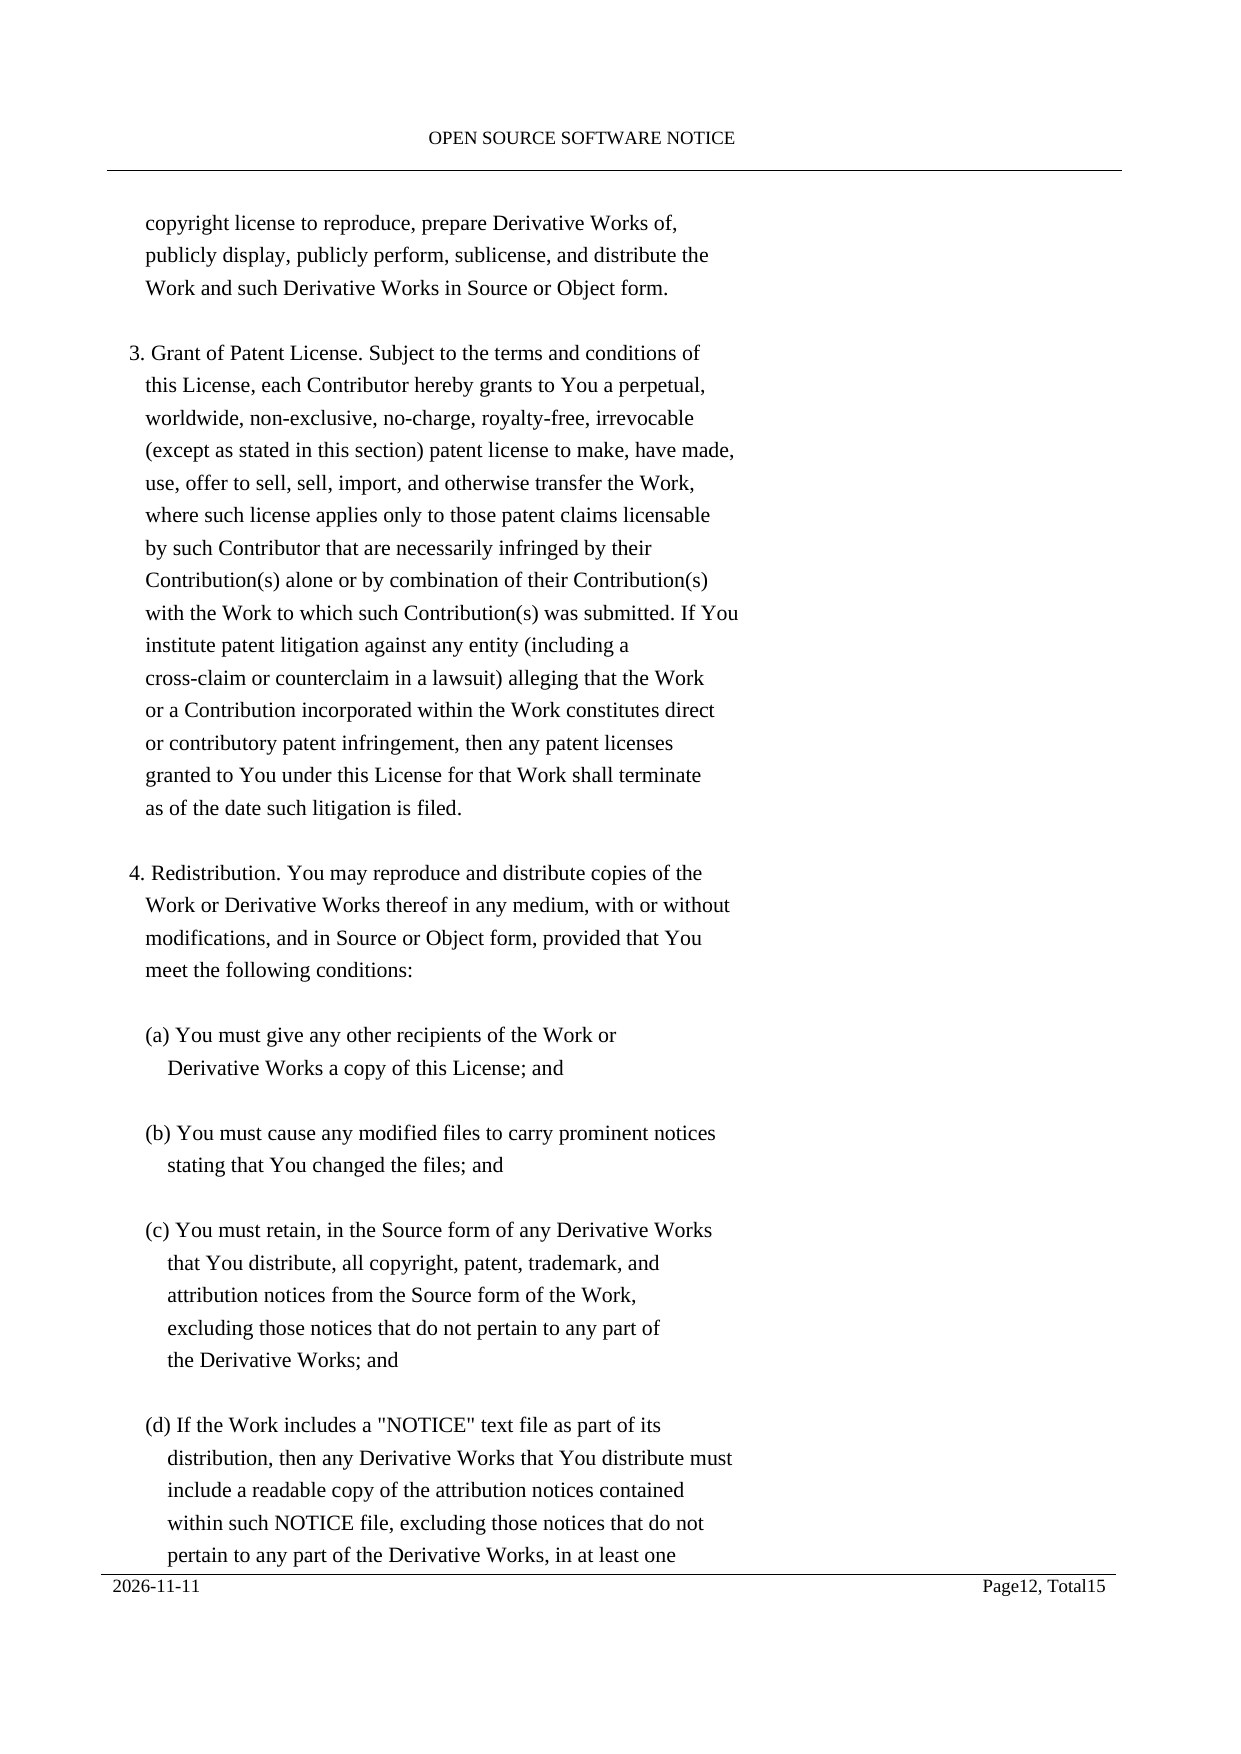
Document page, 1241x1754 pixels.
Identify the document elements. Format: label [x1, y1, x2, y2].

text [112, 206, 1128, 1571]
